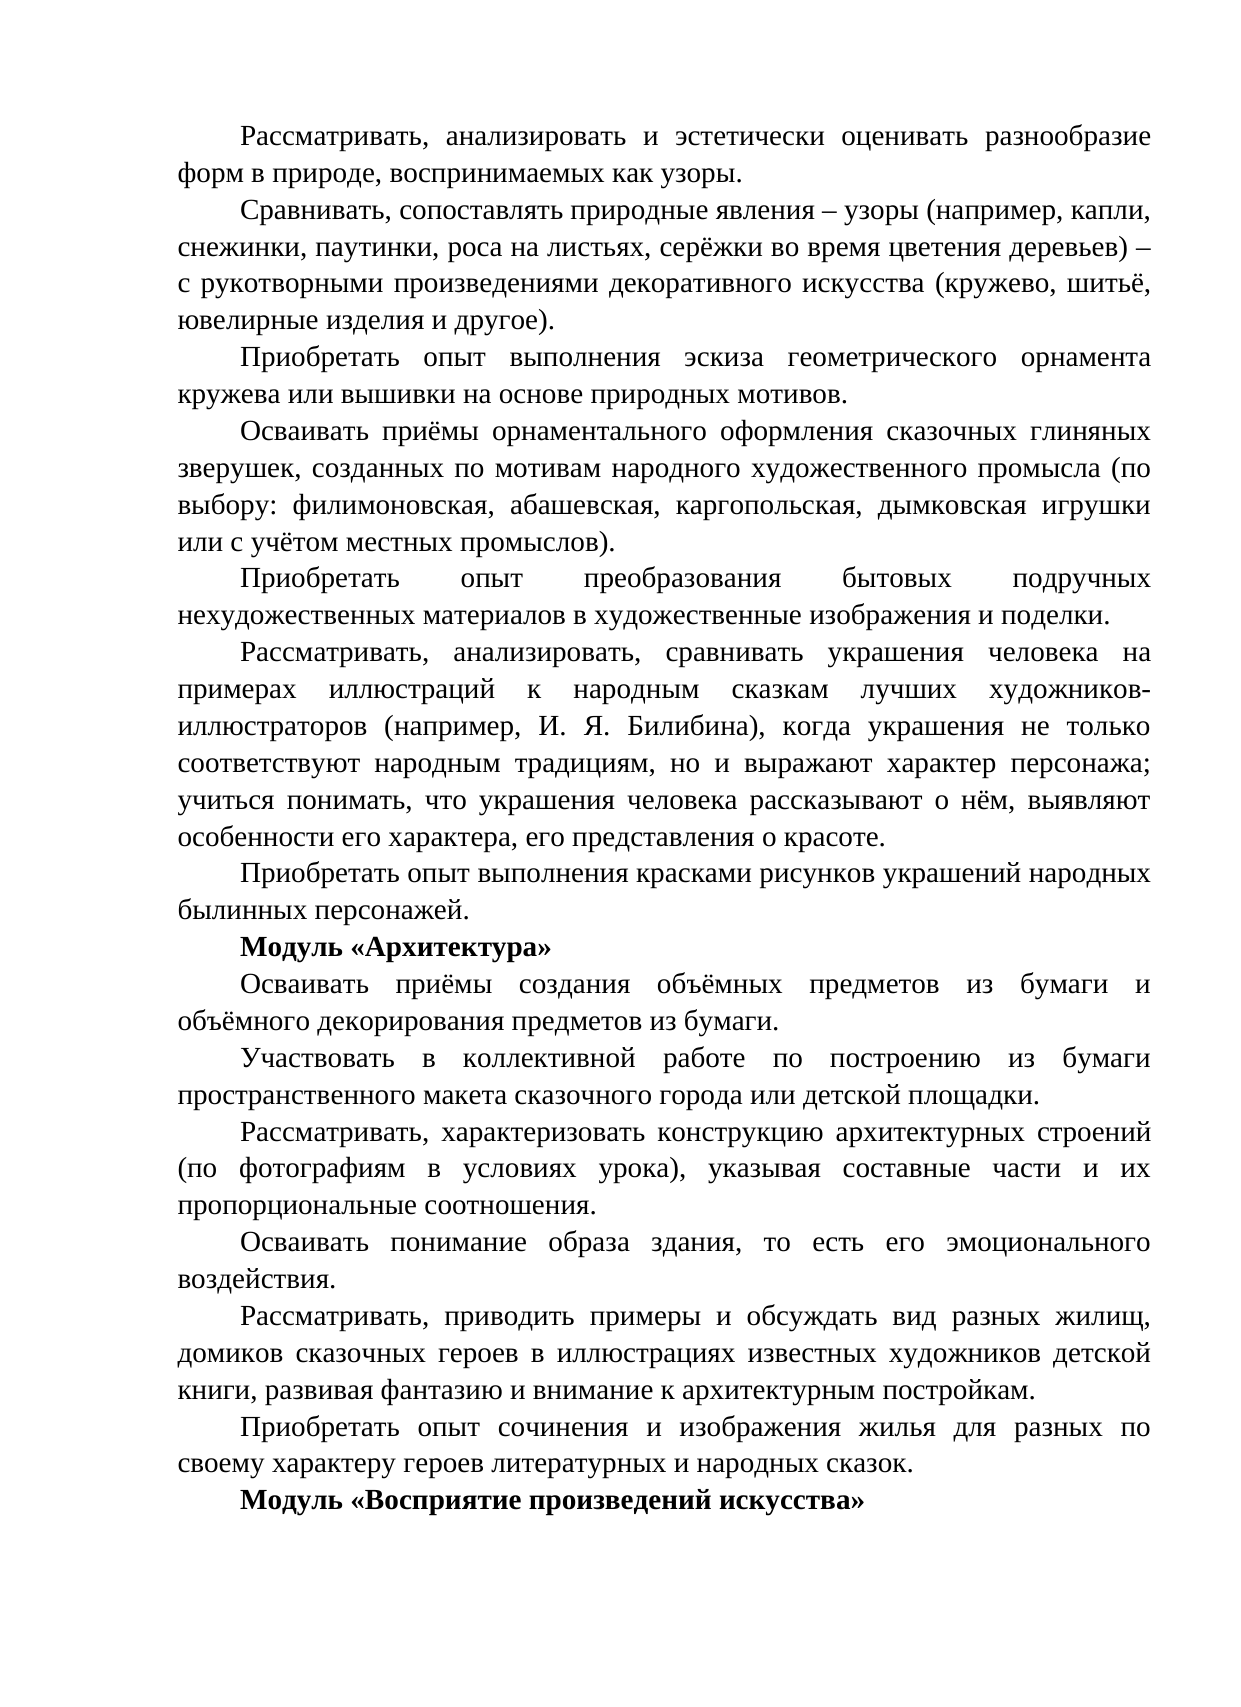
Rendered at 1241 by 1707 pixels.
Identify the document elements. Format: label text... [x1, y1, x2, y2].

text Осваивать приёмы создания объёмных предметов из бумаги и объёмного декорирования предметов из бумаги. [177, 966, 1152, 1037]
text Рассматривать, анализировать, сравнивать украшения человека на примерах иллюстраций к народным сказкам лучших художников-иллюстраторов (например, И. Я. Билибина), когда украшения не только соответствуют народным традициям, но и выражают характер персонажа; учиться понимать, что украшения человека рассказывают о нём, выявляют особенности его характера, его представления о красоте. [177, 634, 1152, 852]
text Приобретать опыт преобразования бытовых подручных нехудожественных материалов в художественные изображения и поделки. [177, 561, 1152, 631]
text Осваивать приёмы орнаментального оформления сказочных глиняных зверушек, созданных по мотивам народного художественного промысла (по выбору: филимоновская, абашевская, каргопольская, дымковская игрушки или с учётом местных промыслов). [177, 413, 1152, 557]
text Осваивать понимание образа здания, то есть его эмоционального воздействия. [177, 1224, 1152, 1295]
text Модуль «Восприятие произведений искусства» [177, 1482, 1152, 1516]
text Приобретать опыт выполнения эскиза геометрического орнамента кружева или вышивки на основе природных мотивов. [177, 339, 1152, 410]
text Рассматривать, характеризовать конструкцию архитектурных строений (по фотографиям в условиях урока), указывая составные части и их пропорциональные соотношения. [177, 1114, 1152, 1221]
text Рассматривать, приводить примеры и обсуждать вид разных жилищ, домиков сказочных героев в иллюстрациях известных художников детской книги, развивая фантазию и внимание к архитектурным постройкам. [177, 1298, 1152, 1405]
text Рассматривать, анализировать и эстетически оценивать разнообразие форм в природе, воспринимаемых как узоры. [177, 118, 1152, 188]
text Модуль «Архитектура» [177, 929, 1152, 963]
text Приобретать опыт сочинения и изображения жилья для разных по своему характеру героев литературных и народных сказок. [177, 1409, 1152, 1479]
text Сравнивать, сопоставлять природные явления – узоры (например, капли, снежинки, паутинки, роса на листьях, серёжки во время цветения деревьев) – с рукотворными произведениями декоративного искусства (кружево, шитьё, ювелирные изделия и другое). [177, 192, 1152, 336]
text Приобретать опыт выполнения красками рисунков украшений народных былинных персонажей. [177, 856, 1152, 926]
text Участвовать в коллективной работе по построению из бумаги пространственного макета сказочного города или детской площадки. [177, 1040, 1152, 1110]
